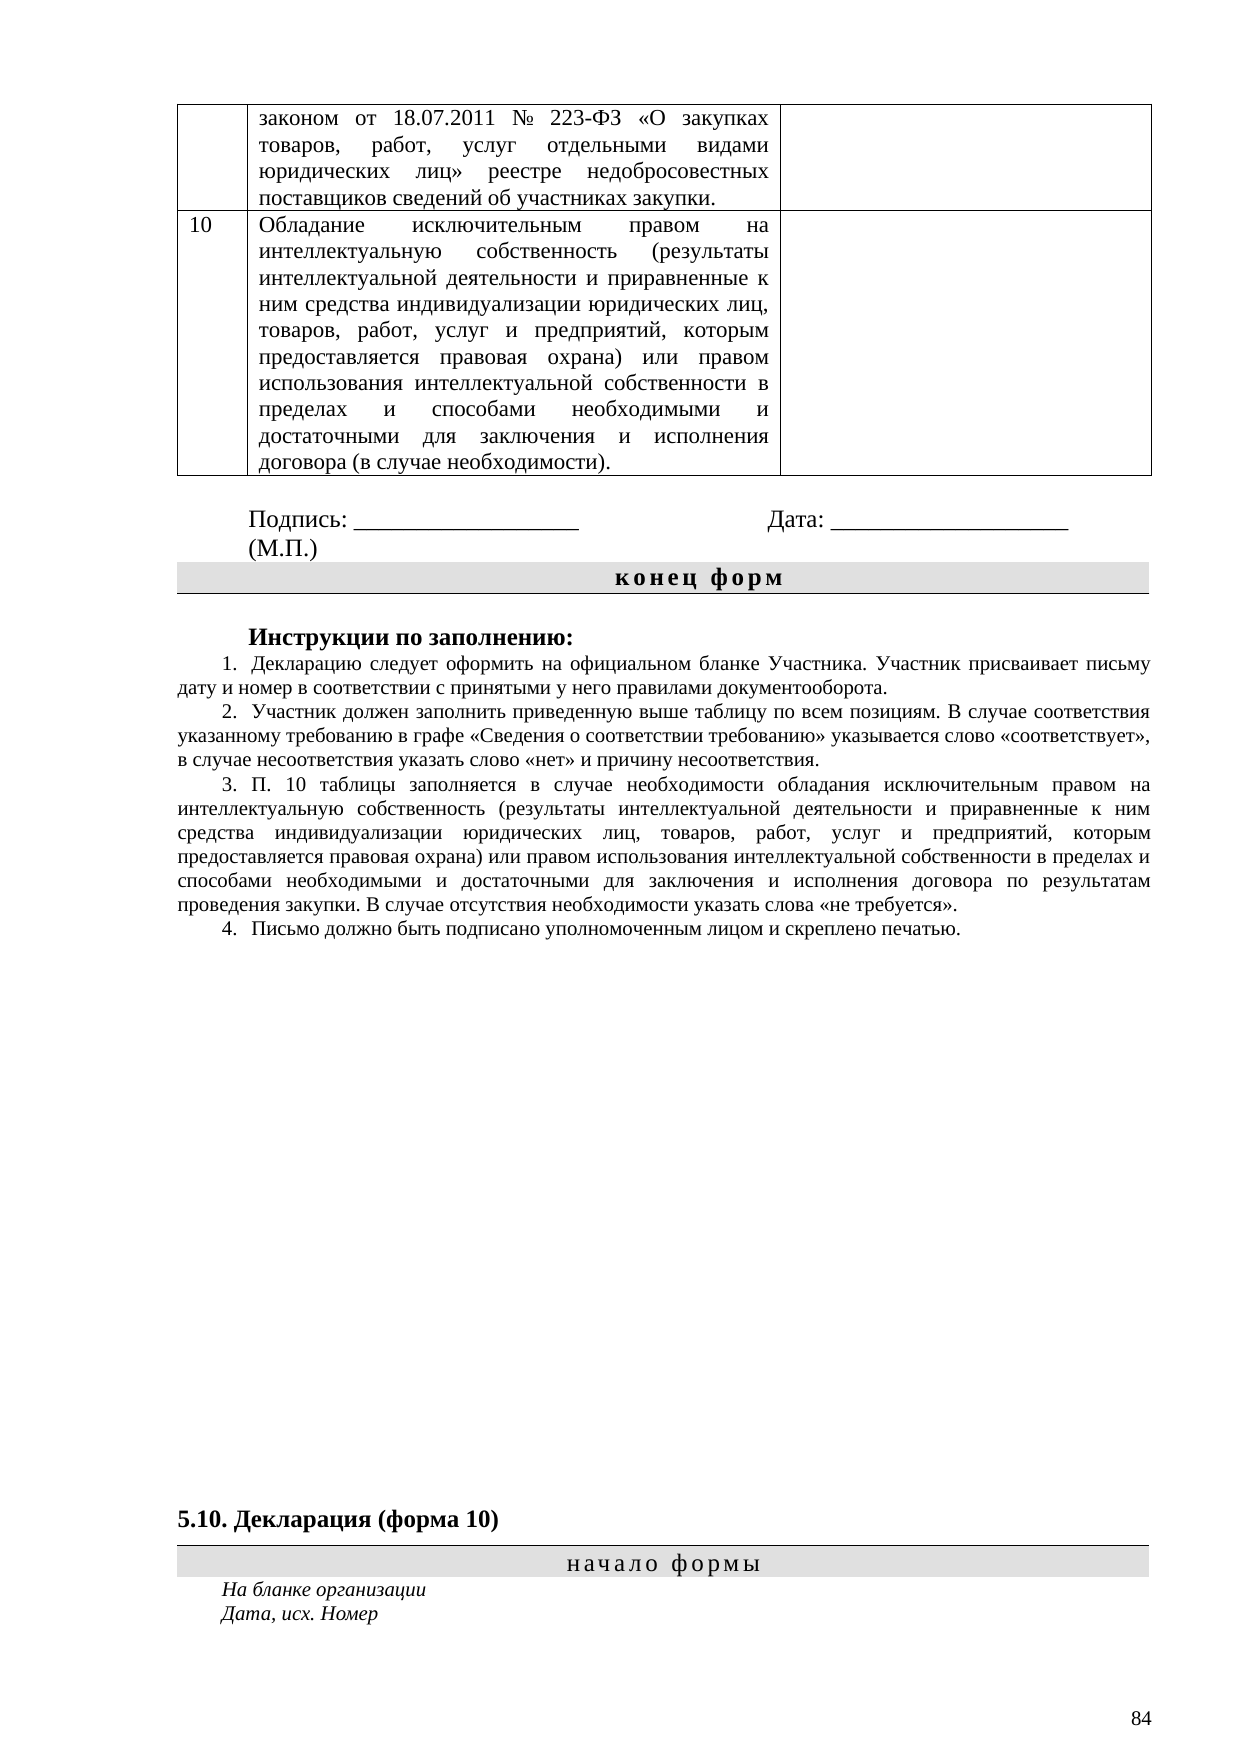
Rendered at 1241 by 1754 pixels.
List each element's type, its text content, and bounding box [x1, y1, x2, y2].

text На бланке организации [222, 1577, 1152, 1601]
table_cell [781, 211, 1151, 474]
text 5.10. Декларация (форма 10) [177, 1504, 1152, 1532]
table_cell 9 [178, 105, 247, 210]
text Дата, исх. Номер [222, 1601, 1152, 1625]
text начало формы [177, 1546, 1149, 1577]
text конец форм [177, 562, 1149, 593]
list Участник должен заполнить приведенную выше таблицу по всем позициям. В случае соответствия указанному требованию в графе «Сведения о соответствии требованию» указывается слово «соответствует», в случае несоответствия указать слово «нет» и причину несоответствия. [177, 699, 1152, 771]
list П. 10 таблицы заполняется в случае необходимости обладания исключительным правом на интеллектуальную собственность (результаты интеллектуальной деятельности и приравненные к ним средства индивидуализации юридических лиц, товаров, работ, услуг и предприятий, которым предоставляется правовая охрана) или правом использования интеллектуальной собственности в пределах и способами необходимыми и достаточными для заключения и исполнения договора по результатам проведения закупки. В случае отсутствия необходимости указать слова «не требуется». [177, 771, 1152, 916]
table_cell [781, 105, 1151, 210]
list Письмо должно быть подписано уполномоченным лицом и скреплено печатью. [177, 916, 1152, 940]
table_cell Обладание исключительным правом на интеллектуальную собственность (результаты интеллектуальной деятельности и приравненные к ним средства индивидуализации юридических лиц, товаров, работ, услуг и предприятий, которым предоставляется правовая охрана) или правом использования интеллектуальной собственности в пределах и способами необходимыми и достаточными для заключения и исполнения договора (в случае необходимости). [248, 211, 780, 474]
list Декларацию следует оформить на официальном бланке Участника. Участник присваивает письму дату и номер в соответствии с принятыми у него правилами документооборота. [177, 651, 1152, 699]
text Подпись: __________________ Дата: ___________________ [177, 504, 1152, 533]
text (М.П.) [177, 533, 1152, 562]
table_cell 10 [178, 211, 247, 474]
text Инструкции по заполнению: [177, 622, 1152, 651]
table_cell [248, 105, 780, 210]
